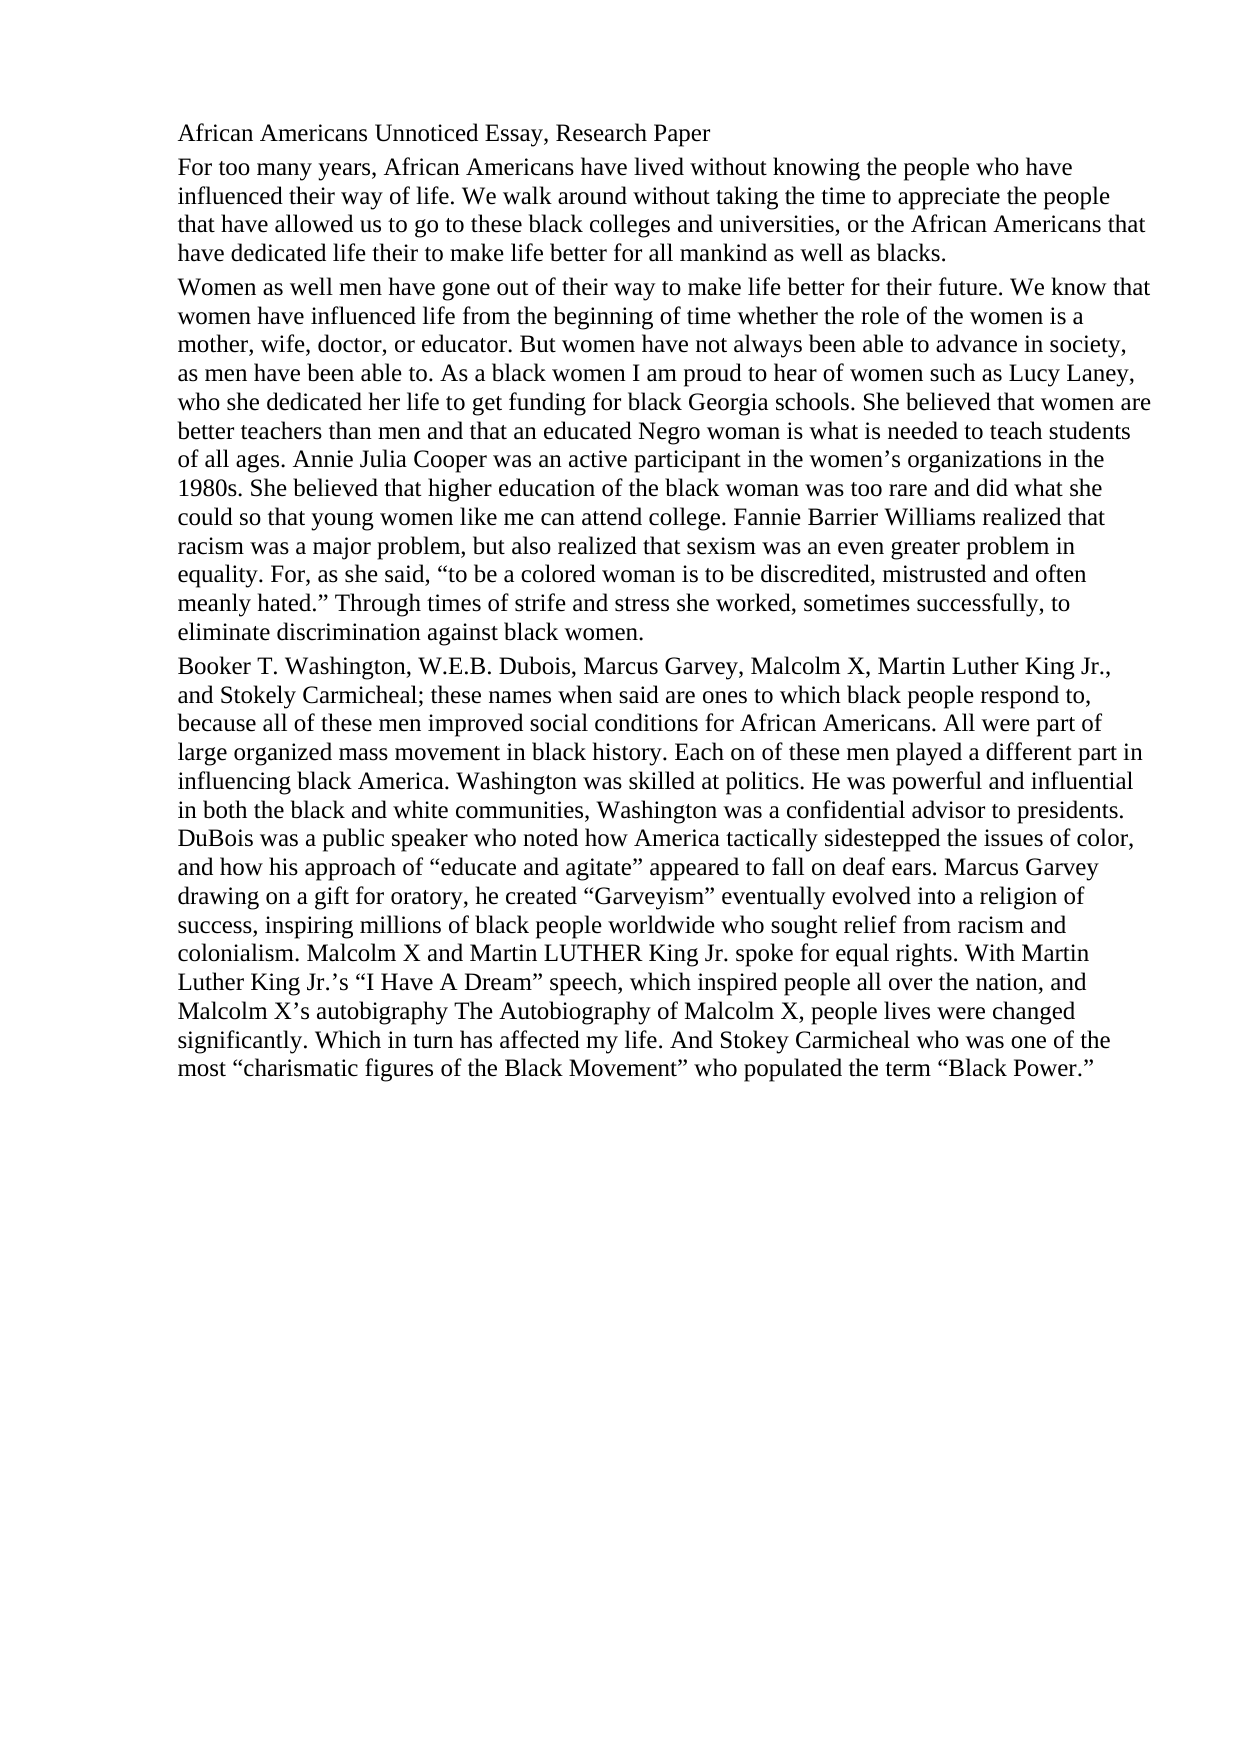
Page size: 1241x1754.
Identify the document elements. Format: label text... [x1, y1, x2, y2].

text Women as well men have gone out of their way to make life better for their future. We know that women have influenced life from the beginning of time whether the role of the women is a mother, wife, doctor, or educator. But women have not always been able to advance in society, as men have been able to. As a black women I am proud to hear of women such as Lucy Laney, who she dedicated her life to get funding for black Georgia schools. She believed that women are better teachers than men and that an educated Negro woman is what is needed to teach students of all ages. Annie Julia Cooper was an active participant in the women’s organizations in the 1980s. She believed that higher education of the black woman was too rare and did what she could so that young women like me can attend college. Fannie Barrier Williams realized that racism was a major problem, but also realized that sexism was an even greater problem in equality. For, as she said, “to be a colored woman is to be discredited, mistrusted and often meanly hated.” Through times of strife and stress she worked, sometimes successfully, to eliminate discrimination against black women. [177, 272, 1152, 646]
text For too many years, African Americans have lived without knowing the people who have influenced their way of life. We walk around without taking the time to appreciate the people that have allowed us to go to these black colleges and universities, or the African Americans that have dedicated life their to make life better for all mankind as well as blacks. [177, 152, 1152, 267]
text African Americans Unnoticed Essay, Research Paper [177, 118, 1152, 147]
text Booker T. Washington, W.E.B. Dubois, Marcus Garvey, Malcolm X, Martin Luther King Jr., and Stokely Carmicheal; these names when said are ones to which black people respond to, because all of these men improved social conditions for African Americans. All were part of large organized mass movement in black history. Each on of these men played a different part in influencing black America. Washington was skilled at politics. He was powerful and influential in both the black and white communities, Washington was a confidential advisor to presidents. DuBois was a public speaker who noted how America tactically sidestepped the issues of color, and how his approach of “educate and agitate” appeared to fall on deaf ears. Marcus Garvey drawing on a gift for oratory, he created “Garveyism” eventually evolved into a religion of success, inspiring millions of black people worldwide who sought relief from racism and colonialism. Malcolm X and Martin LUTHER King Jr. spoke for equal rights. With Martin Luther King Jr.’s “I Have A Dream” speech, which inspired people all over the nation, and Malcolm X’s autobigraphy The Autobiography of Malcolm X, people lives were changed significantly. Which in turn has affected my life. And Stokey Carmicheal who was one of the most “charismatic figures of the Black Movement” who populated the term “Black Power.” [177, 651, 1152, 1082]
